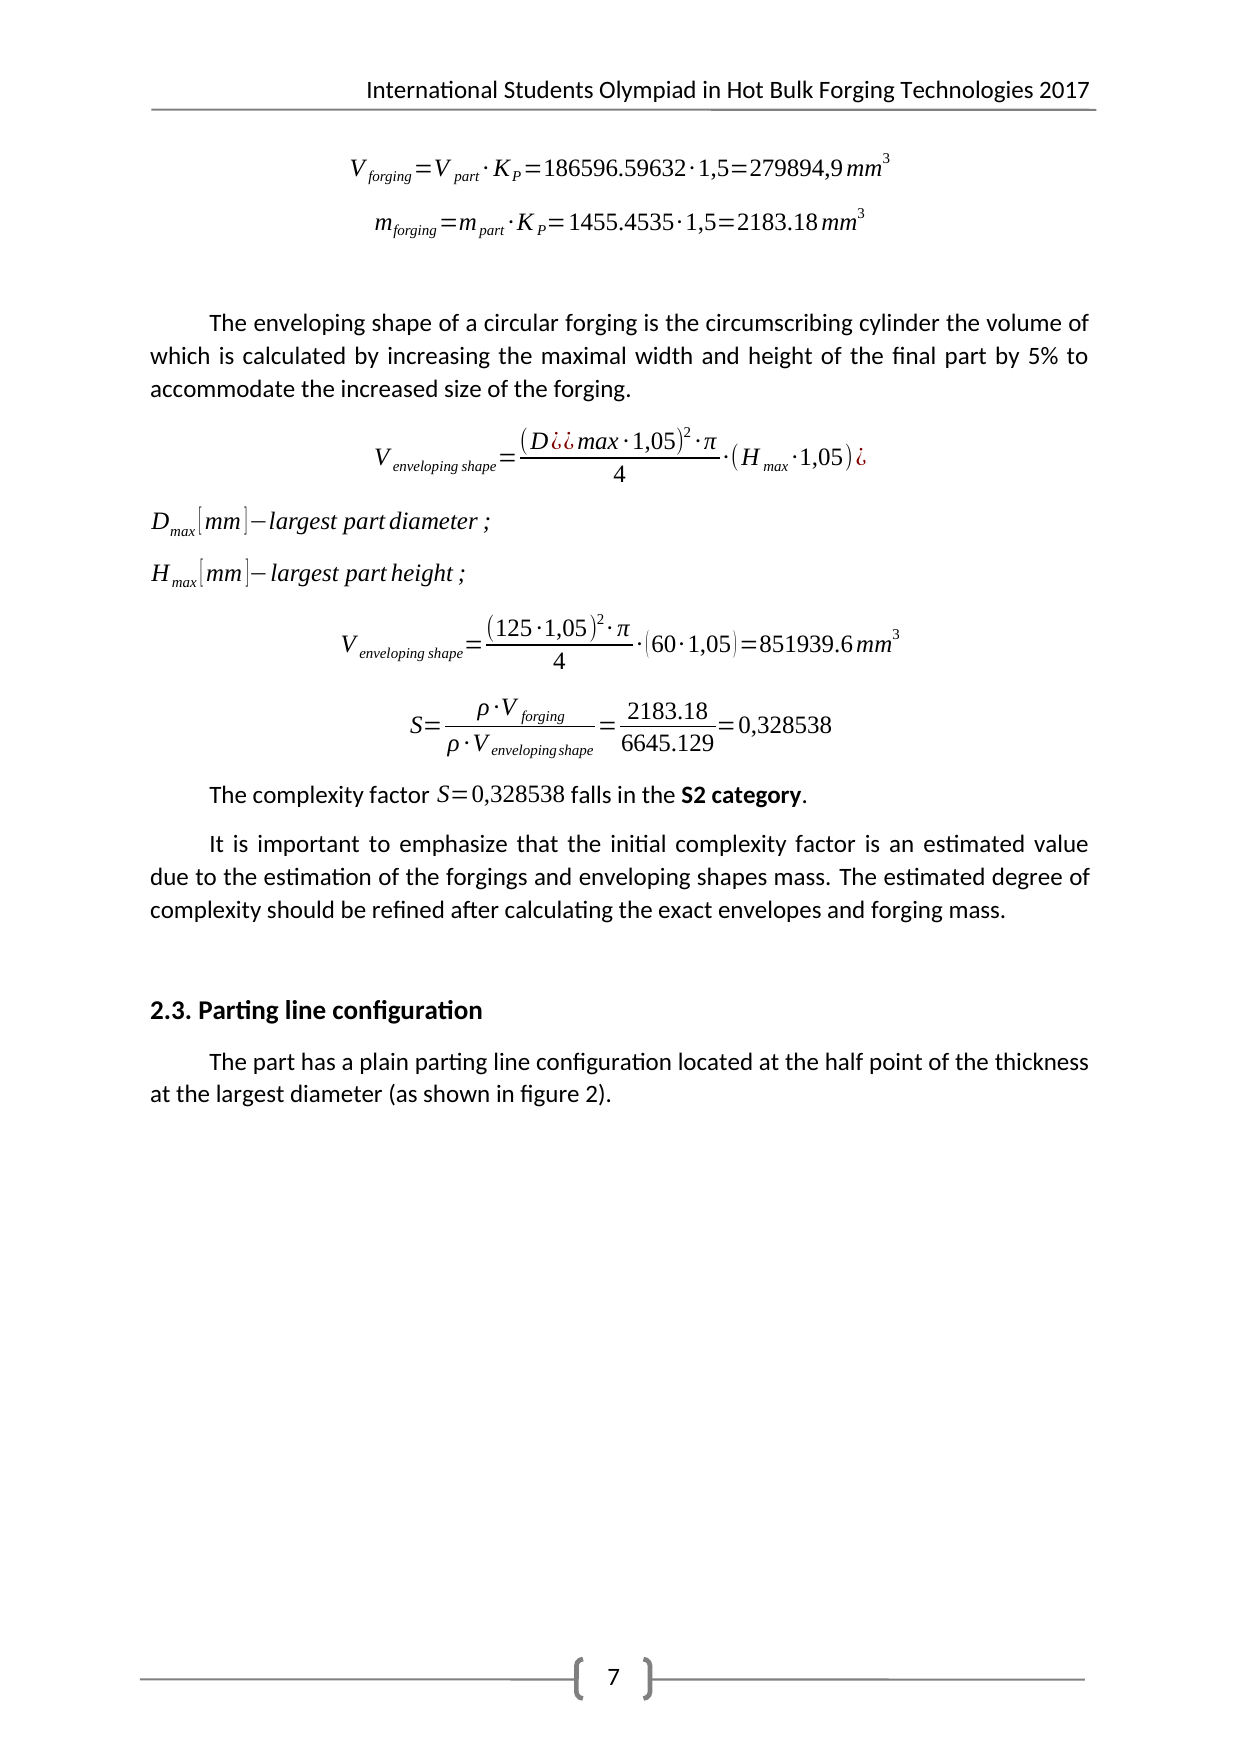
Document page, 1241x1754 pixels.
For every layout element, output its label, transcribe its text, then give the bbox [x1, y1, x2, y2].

text It is important to emphasize that the initial complexity factor is an estimated value due to the estimation of the forgings and enveloping shapes mass. The estimated degree of complexity should be refined after calculating the exact envelopes and forging mass. [150, 828, 1090, 925]
text The enveloping shape of a circular forging is the circumscribing cylinder the volume of which is calculated by increasing the maximal width and height of the final part by 5% to accommodate the increased size of the forging. [150, 307, 1090, 404]
text The complexity factor falls in the S2 category. [150, 779, 1090, 809]
subtitle 2.3. Parting line configuration [150, 993, 1090, 1026]
text The part has a plain parting line configuration located at the half point of the thickness at the largest diameter (as shown in figure 2). [150, 1046, 1090, 1109]
